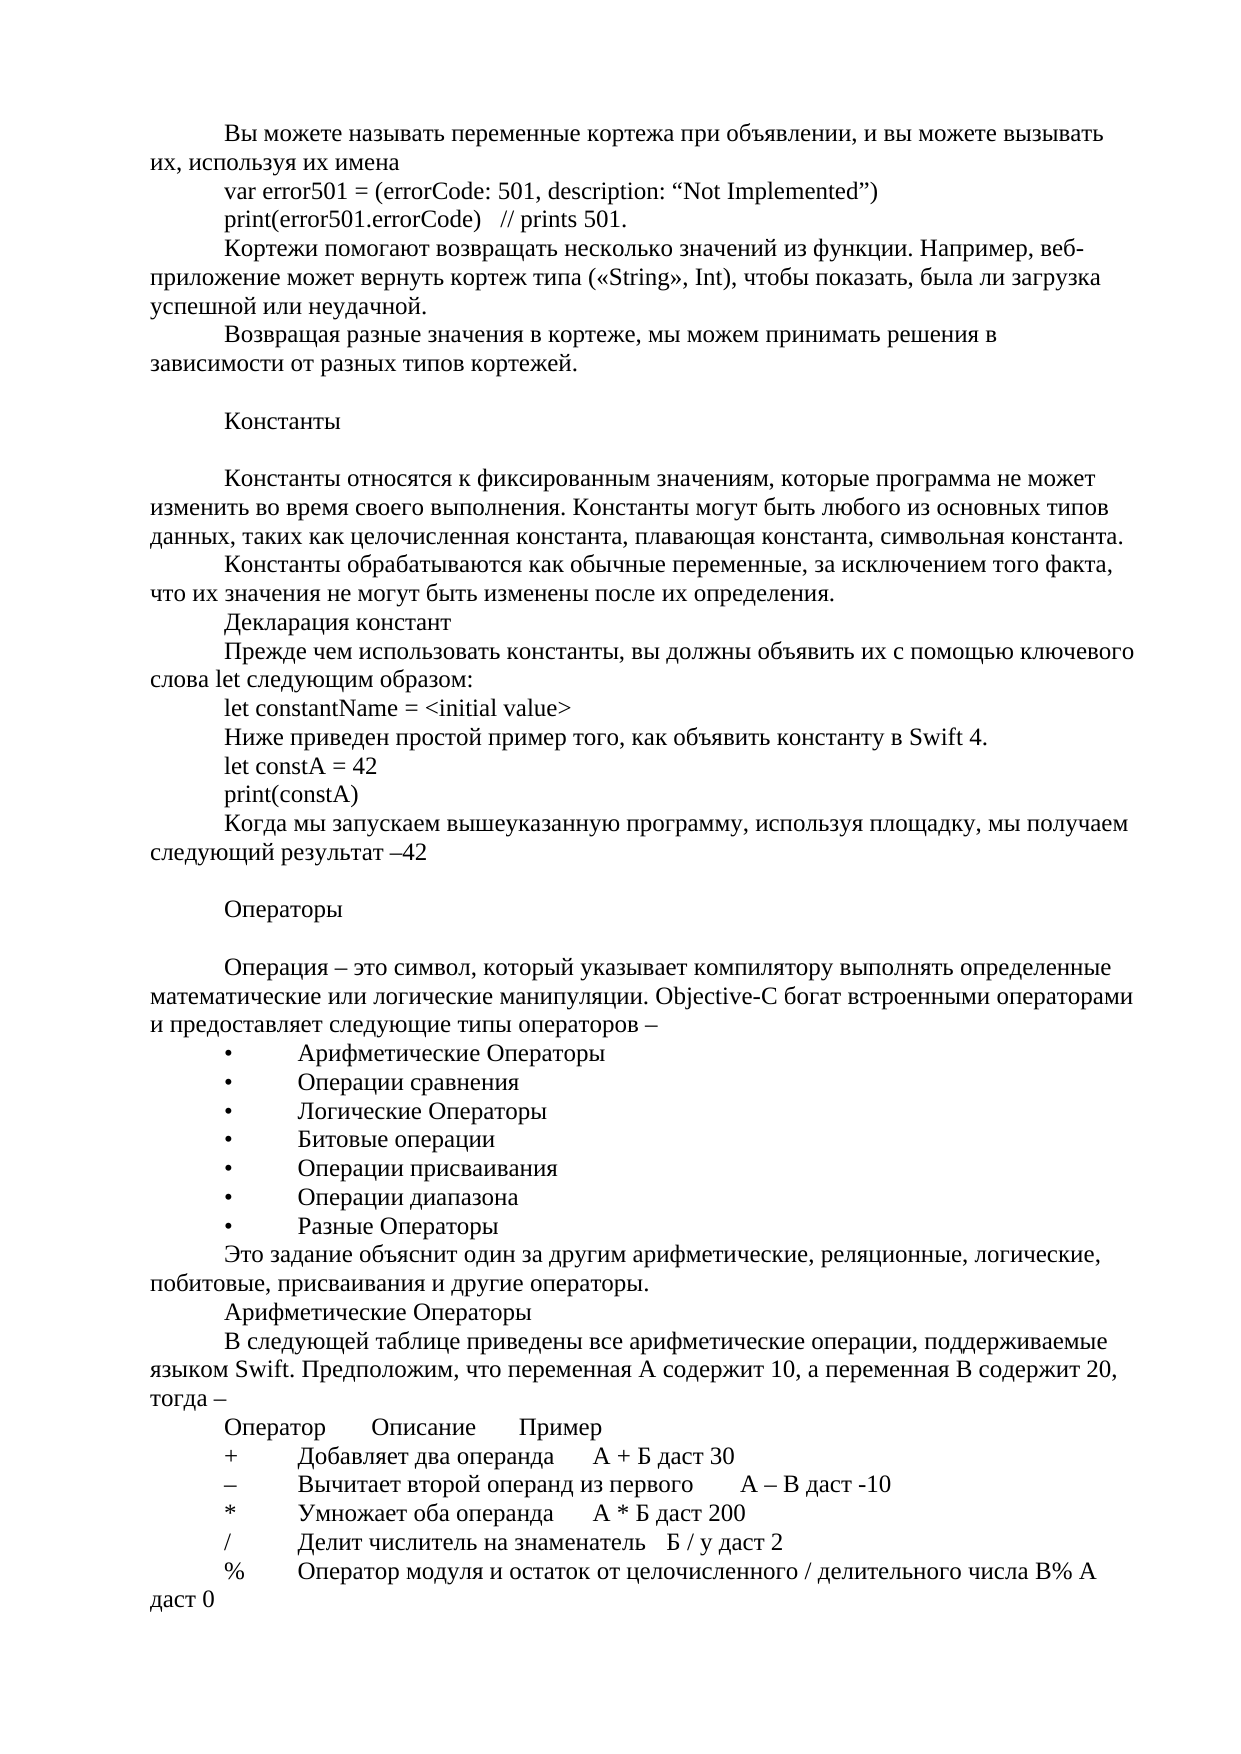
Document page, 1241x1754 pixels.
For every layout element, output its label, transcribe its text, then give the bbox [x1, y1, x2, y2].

text Операция – это символ, который указывает компилятору выполнять определенные математические или логические манипуляции. Objective-C богат встроенными операторами и предоставляет следующие типы операторов – [150, 952, 1137, 1038]
text Арифметические Операторы [150, 1297, 1137, 1326]
text Это задание объяснит один за другим арифметические, реляционные, логические, побитовые, присваивания и другие операторы. [150, 1239, 1137, 1297]
text Константы обрабатываются как обычные переменные, за исключением того факта, что их значения не могут быть изменены после их определения. [150, 549, 1137, 607]
text – Вычитает второй операнд из первого A – B даст -10 [150, 1469, 1137, 1498]
text Декларация констант [150, 607, 1137, 636]
text print(error501.errorCode) // prints 501. [150, 204, 1137, 233]
text Константы относятся к фиксированным значениям, которые программа не может изменить во время своего выполнения. Константы могут быть любого из основных типов данных, таких как целочисленная константа, плавающая константа, символьная константа. [150, 463, 1137, 549]
text print(constA) [150, 779, 1137, 808]
text В следующей таблице приведены все арифметические операции, поддерживаемые языком Swift. Предположим, что переменная A содержит 10, а переменная B содержит 20, тогда – [150, 1326, 1137, 1412]
text • Операции сравнения [150, 1067, 1137, 1096]
text • Операции присваивания [150, 1153, 1137, 1182]
text • Разные Операторы [150, 1211, 1137, 1239]
text • Битовые операции [150, 1124, 1137, 1153]
text • Логические Операторы [150, 1096, 1137, 1124]
text Прежде чем использовать константы, вы должны объявить их с помощью ключевого слова let следующим образом: [150, 636, 1137, 693]
text + Добавляет два операнда А + Б даст 30 [150, 1441, 1137, 1469]
text Когда мы запускаем вышеуказанную программу, используя площадку, мы получаем следующий результат –42 [150, 808, 1137, 866]
text Оператор Описание Пример [150, 1412, 1137, 1441]
text Ниже приведен простой пример того, как объявить константу в Swift 4. [150, 722, 1137, 751]
text • Арифметические Операторы [150, 1038, 1137, 1067]
text / Делит числитель на знаменатель Б / у даст 2 [150, 1527, 1137, 1556]
text let constantName = <initial value> [150, 693, 1137, 722]
text Возвращая разные значения в кортеже, мы можем принимать решения в зависимости от разных типов кортежей. [150, 319, 1137, 377]
text • Операции диапазона [150, 1182, 1137, 1211]
text % Оператор модуля и остаток от целочисленного / делительного числа B% A даст 0 [150, 1556, 1137, 1613]
text Константы [150, 406, 1137, 434]
text Операторы [150, 894, 1137, 923]
text * Умножает оба операнда А * Б даст 200 [150, 1498, 1137, 1527]
text var error501 = (errorCode: 501, description: “Not Implemented”) [150, 176, 1137, 204]
text Вы можете называть переменные кортежа при объявлении, и вы можете вызывать их, используя их имена [150, 118, 1137, 176]
text let constA = 42 [150, 751, 1137, 779]
text Кортежи помогают возвращать несколько значений из функции. Например, веб-приложение может вернуть кортеж типа («String», Int), чтобы показать, была ли загрузка успешной или неудачной. [150, 233, 1137, 319]
